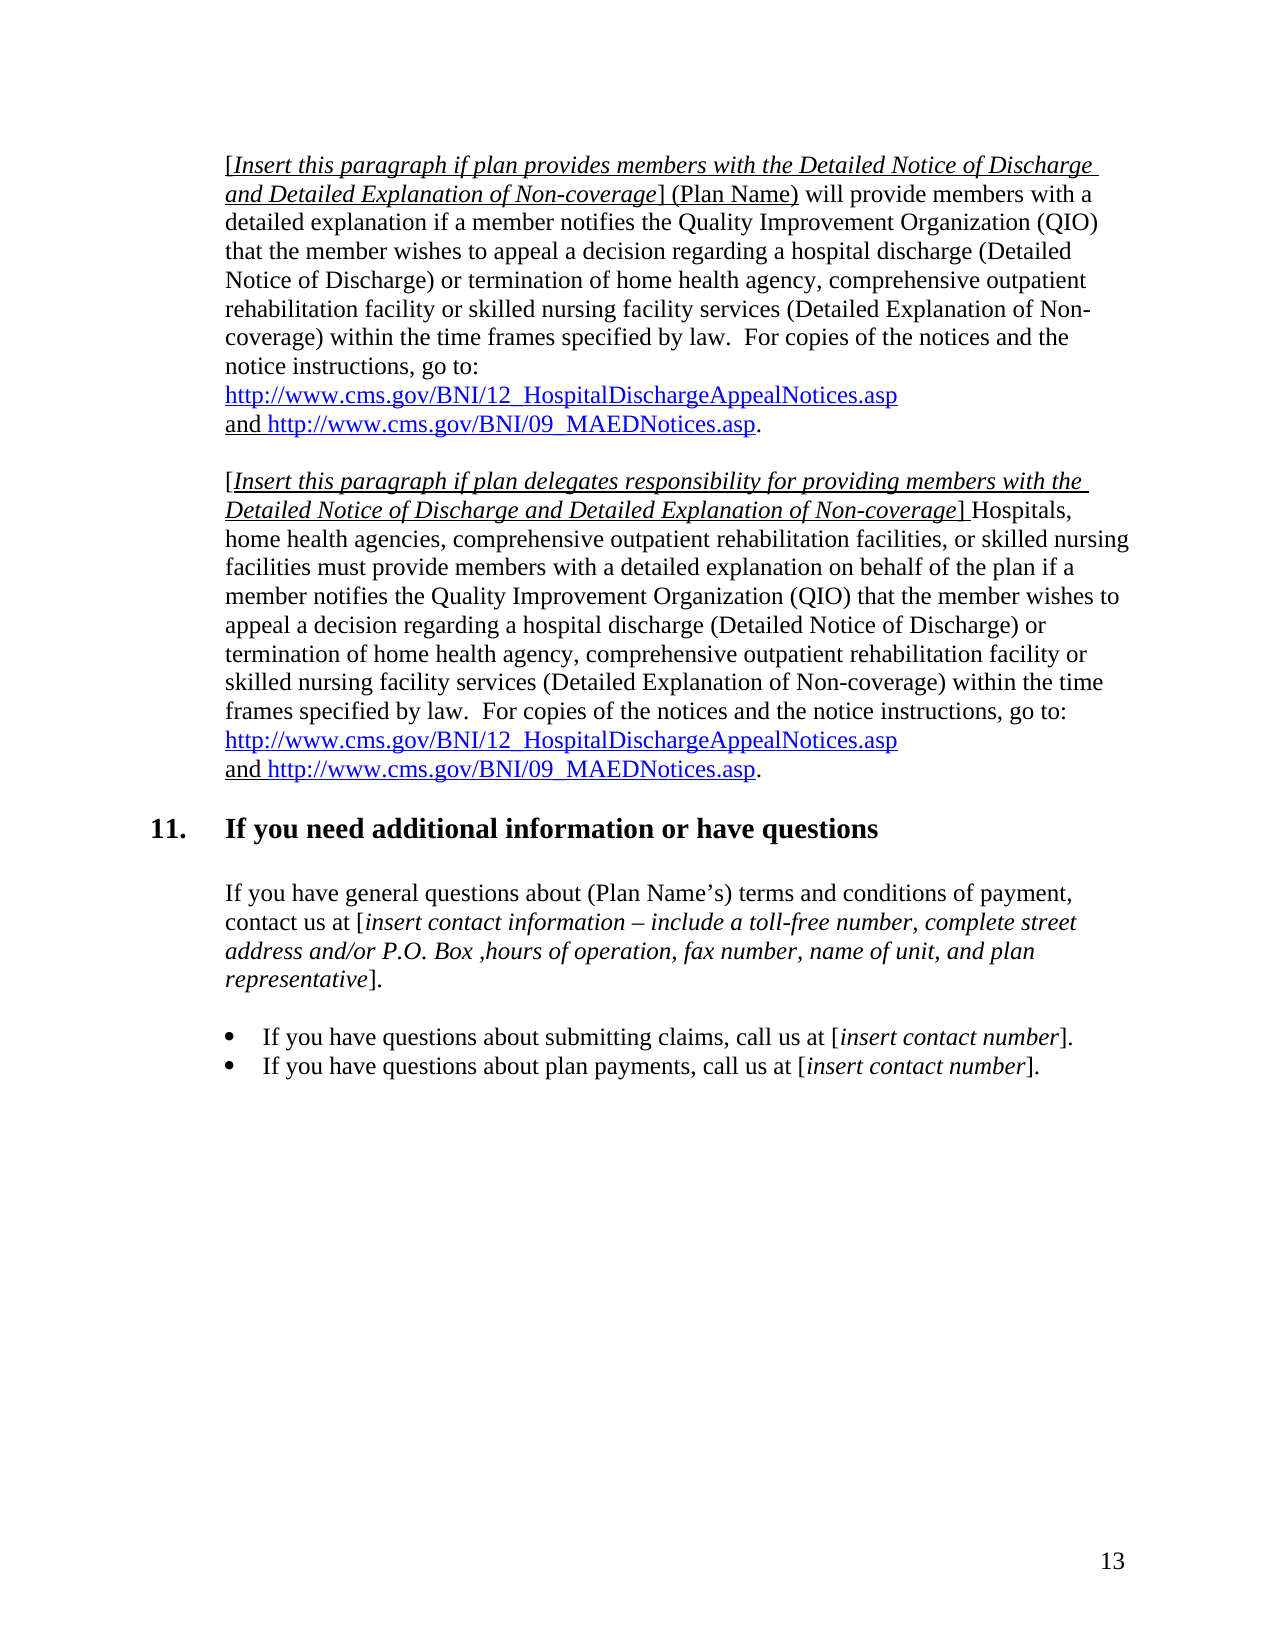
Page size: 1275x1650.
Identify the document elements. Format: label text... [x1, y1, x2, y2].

text and http://www.cms.gov/BNI/09_MAEDNotices.asp. [225, 754, 1132, 782]
list If you need additional information or have questions [150, 811, 1125, 845]
list If you have questions about plan payments, call us at [insert contact number]. [225, 1051, 1125, 1079]
text If you have general questions about (Plan Name’s) terms and conditions of payment, contact us at [insert contact information – include a toll-free number, complete street address and/or P.O. Box ,hours of operation, fax number, name of unit, and plan representative]. [225, 878, 1125, 993]
text [Insert this paragraph if plan delegates responsibility for providing members with the Detailed Notice of Discharge and Detailed Explanation of Non-coverage] Hospitals, home health agencies, comprehensive outpatient rehabilitation facilities, or skilled nursing facilities must provide members with a detailed explanation on behalf of the plan if a member notifies the Quality Improvement Organization (QIO) that the member wishes to appeal a decision regarding a hospital discharge (Detailed Notice of Discharge) or termination of home health agency, comprehensive outpatient rehabilitation facility or skilled nursing facility services (Detailed Explanation of Non-coverage) within the time frames specified by law. For copies of the notices and the notice instructions, go to: http://www.cms.gov/BNI/12_HospitalDischargeAppealNotices.asp [225, 466, 1132, 754]
text [Insert this paragraph if plan provides members with the Detailed Notice of Discharge and Detailed Explanation of Non-coverage] (Plan Name) will provide members with a detailed explanation if a member notifies the Quality Improvement Organization (QIO) that the member wishes to appeal a decision regarding a hospital discharge (Detailed Notice of Discharge) or termination of home health agency, comprehensive outpatient rehabilitation facility or skilled nursing facility services (Detailed Explanation of Non-coverage) within the time frames specified by law. For copies of the notices and the notice instructions, go to: http://www.cms.gov/BNI/12_HospitalDischargeAppealNotices.asp [225, 150, 1132, 409]
text and http://www.cms.gov/BNI/09_MAEDNotices.asp. [225, 409, 1132, 437]
list If you have questions about submitting claims, call us at [insert contact number]. [225, 1022, 1125, 1051]
